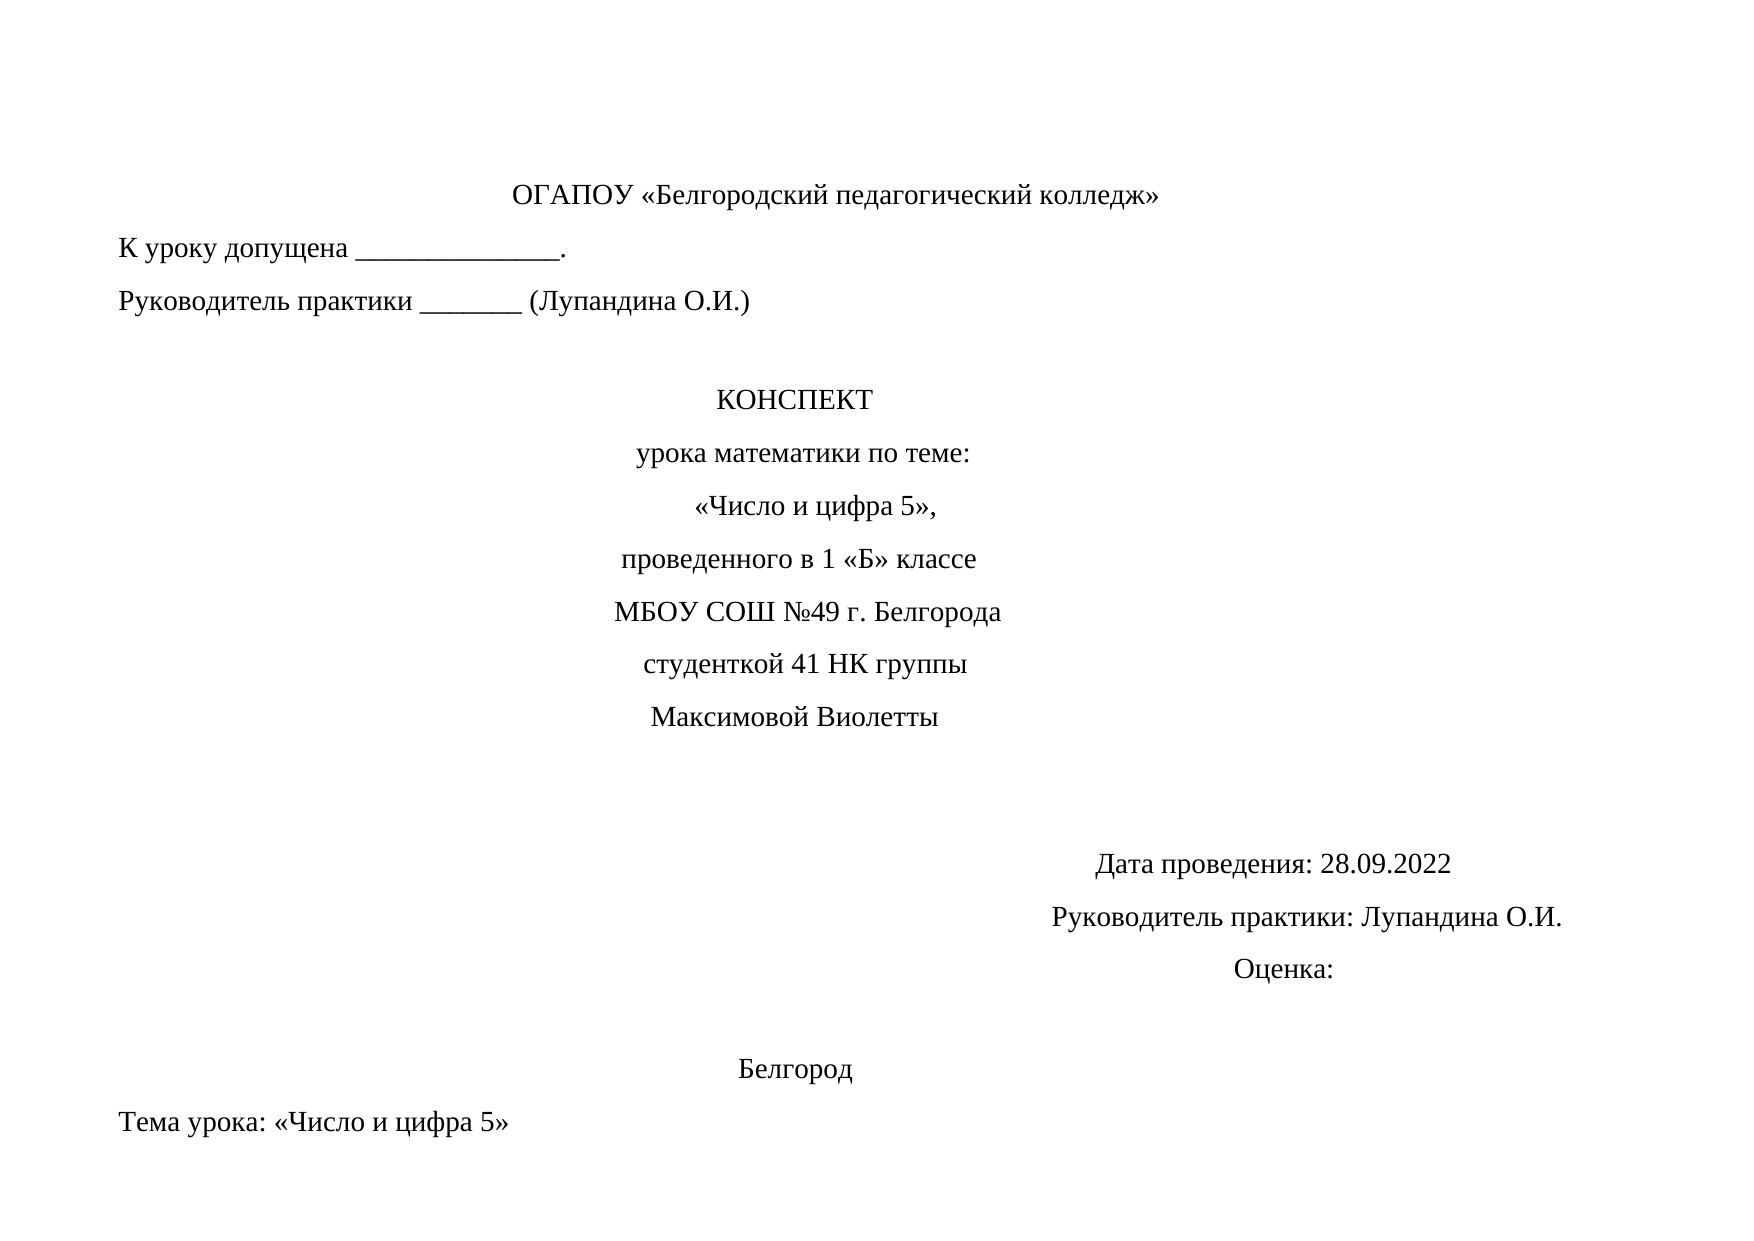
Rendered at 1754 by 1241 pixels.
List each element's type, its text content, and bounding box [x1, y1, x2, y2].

text Руководитель практики: Лупандина О.И. [118, 899, 1636, 932]
text проведенного в 1 «Б» классе [118, 541, 1636, 574]
text Руководитель практики _______ (Лупандина О.И.) [118, 283, 1636, 316]
text Максимовой Виолетты [118, 699, 1636, 733]
text Белгород [118, 1051, 1636, 1085]
text студенткой 41 НК группы [118, 647, 1636, 680]
text Дата проведения: 28.09.2022 [118, 846, 1636, 879]
text КОНСПЕКТ [118, 382, 1636, 416]
text ОГАПОУ «Белгородский педагогический колледж» [118, 177, 1636, 211]
text Тема урока: «Число и цифра 5» [118, 1104, 1636, 1138]
text «Число и цифра 5», [118, 488, 1636, 522]
text К уроку допущена ______________. [118, 230, 1636, 263]
text урока математики по теме: [118, 435, 1636, 469]
text МБОУ СОШ №49 г. Белгорода [118, 594, 1636, 627]
text Оценка: [118, 952, 1636, 985]
